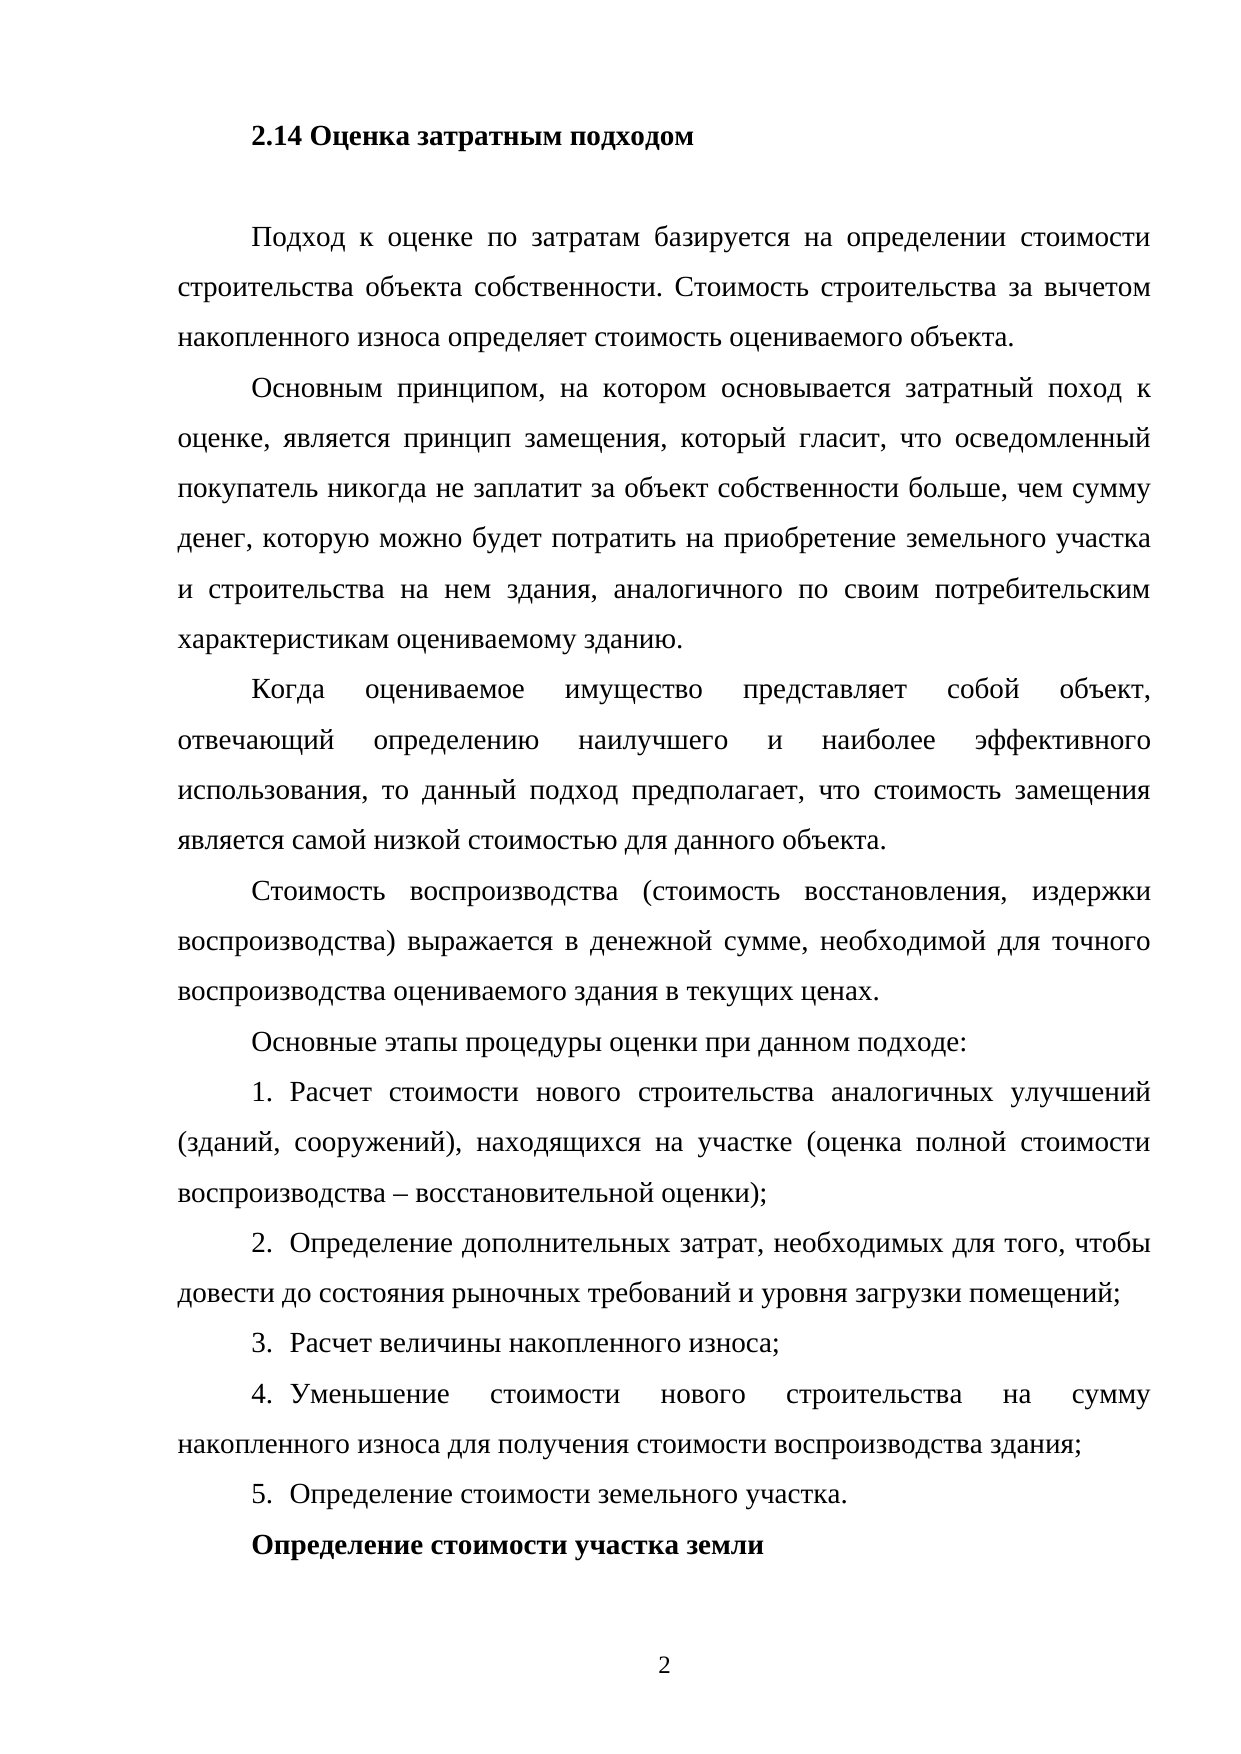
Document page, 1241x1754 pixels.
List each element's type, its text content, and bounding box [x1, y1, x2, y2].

list Расчет величины накопленного износа; [177, 1326, 1152, 1359]
text Когда оцениваемое имущество представляет собой объект, отвечающий определению наилучшего и наиболее эффективного использования, то данный подход предполагает, что стоимость замещения является самой низкой стоимостью для данного объекта. [177, 672, 1152, 856]
list Расчет стоимости нового строительства аналогичных улучшений (зданий, сооружений), находящихся на участке (оценка полной стоимости воспроизводства – восстановительной оценки); [177, 1074, 1152, 1208]
text 2.14 Оценка затратным подходом [177, 118, 1152, 152]
list Определение стоимости земельного участка. [177, 1477, 1152, 1510]
text Стоимость воспроизводства (стоимость восстановления, издержки воспроизводства) выражается в денежной сумме, необходимой для точного воспроизводства оцениваемого здания в текущих ценах. [177, 873, 1152, 1007]
list Определение дополнительных затрат, необходимых для того, чтобы довести до состояния рыночных требований и уровня загрузки помещений; [177, 1225, 1152, 1309]
text Определение стоимости участка земли [177, 1527, 1152, 1560]
text Основным принципом, на котором основывается затратный поход к оценке, является принцип замещения, который гласит, что осведомленный покупатель никогда не заплатит за объект собственности больше, чем сумму денег, которую можно будет потратить на приобретение земельного участка и строительства на нем здания, аналогичного по своим потребительским характеристикам оцениваемому зданию. [177, 370, 1152, 655]
text Основные этапы процедуры оценки при данном подходе: [177, 1024, 1152, 1057]
text Подход к оценке по затратам базируется на определении стоимости строительства объекта собственности. Стоимость строительства за вычетом накопленного износа определяет стоимость оцениваемого объекта. [177, 219, 1152, 353]
list Уменьшение стоимости нового строительства на сумму накопленного износа для получения стоимости воспроизводства здания; [177, 1376, 1152, 1460]
